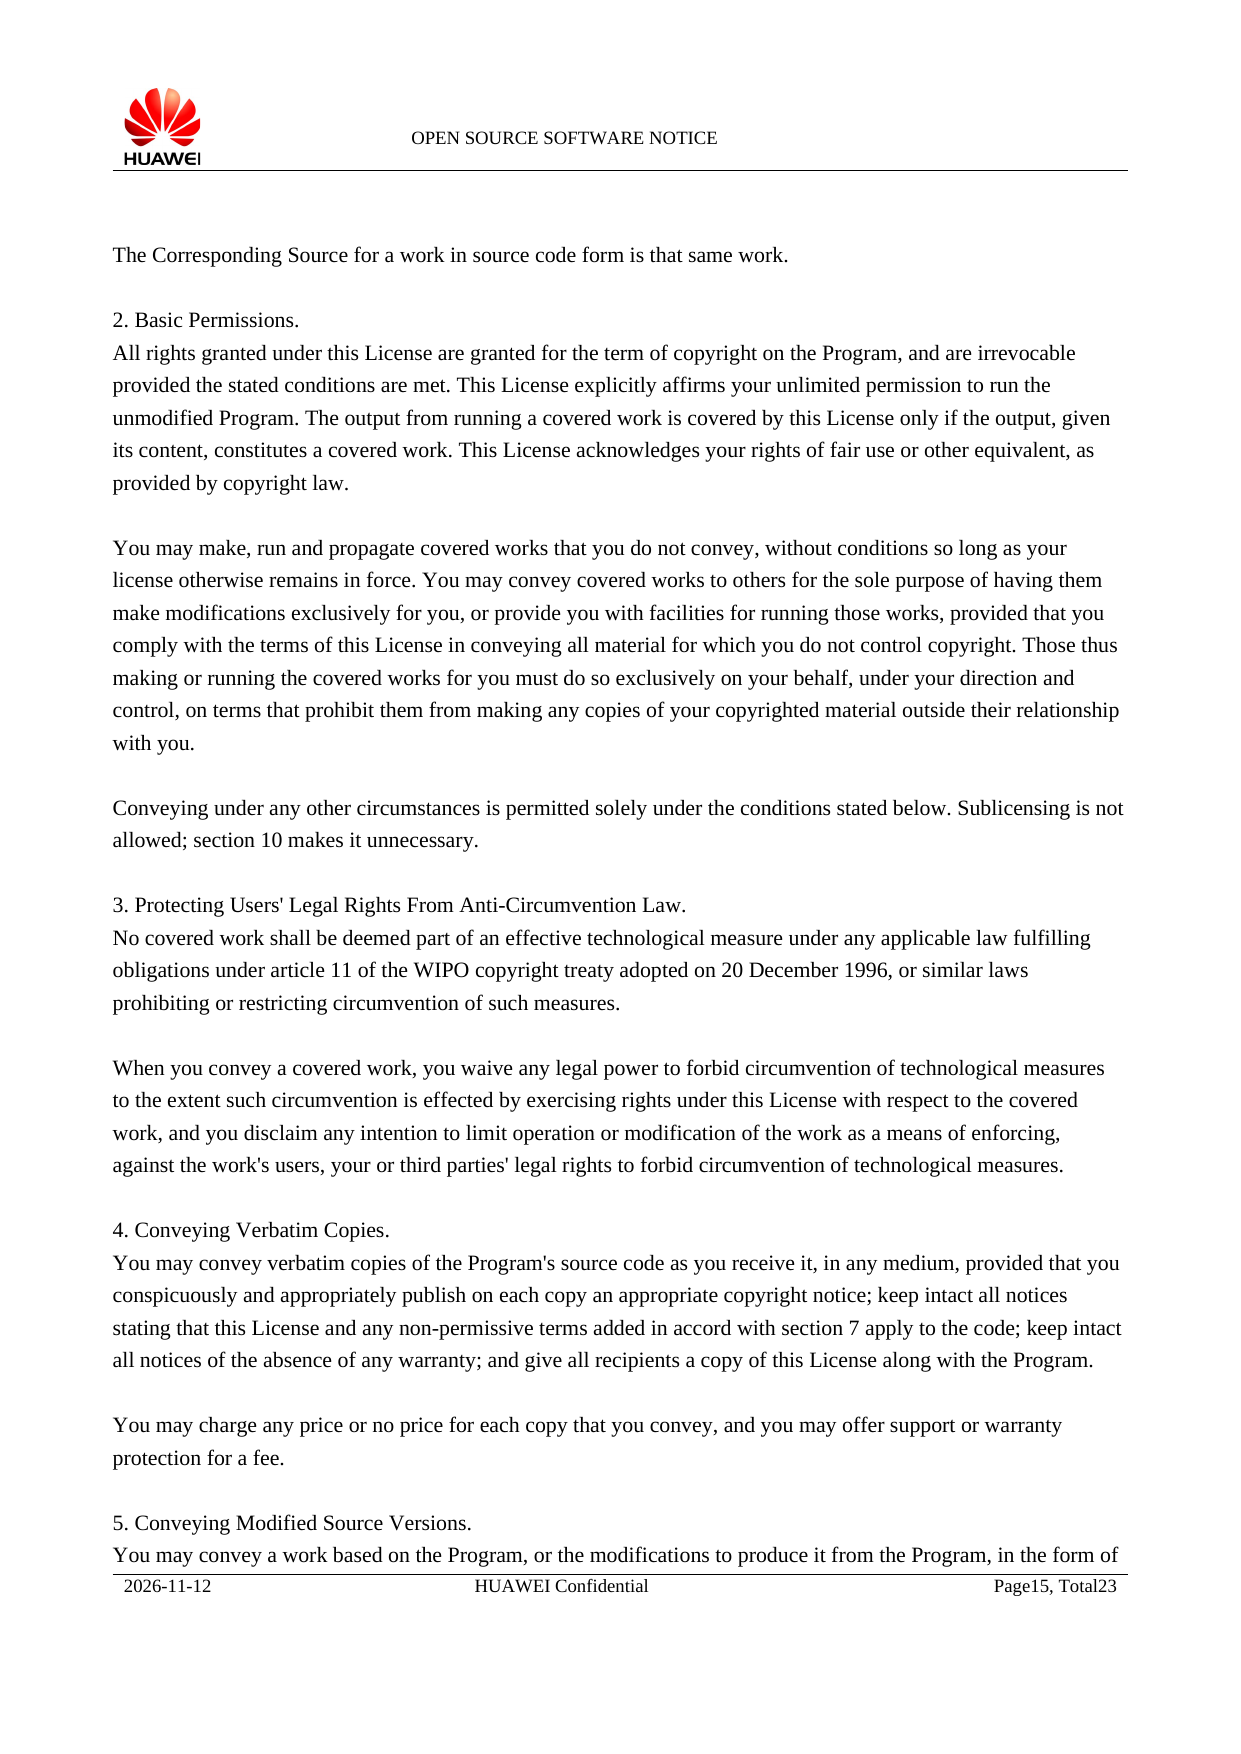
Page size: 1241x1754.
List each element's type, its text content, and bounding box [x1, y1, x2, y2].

picture [124, 88, 201, 165]
